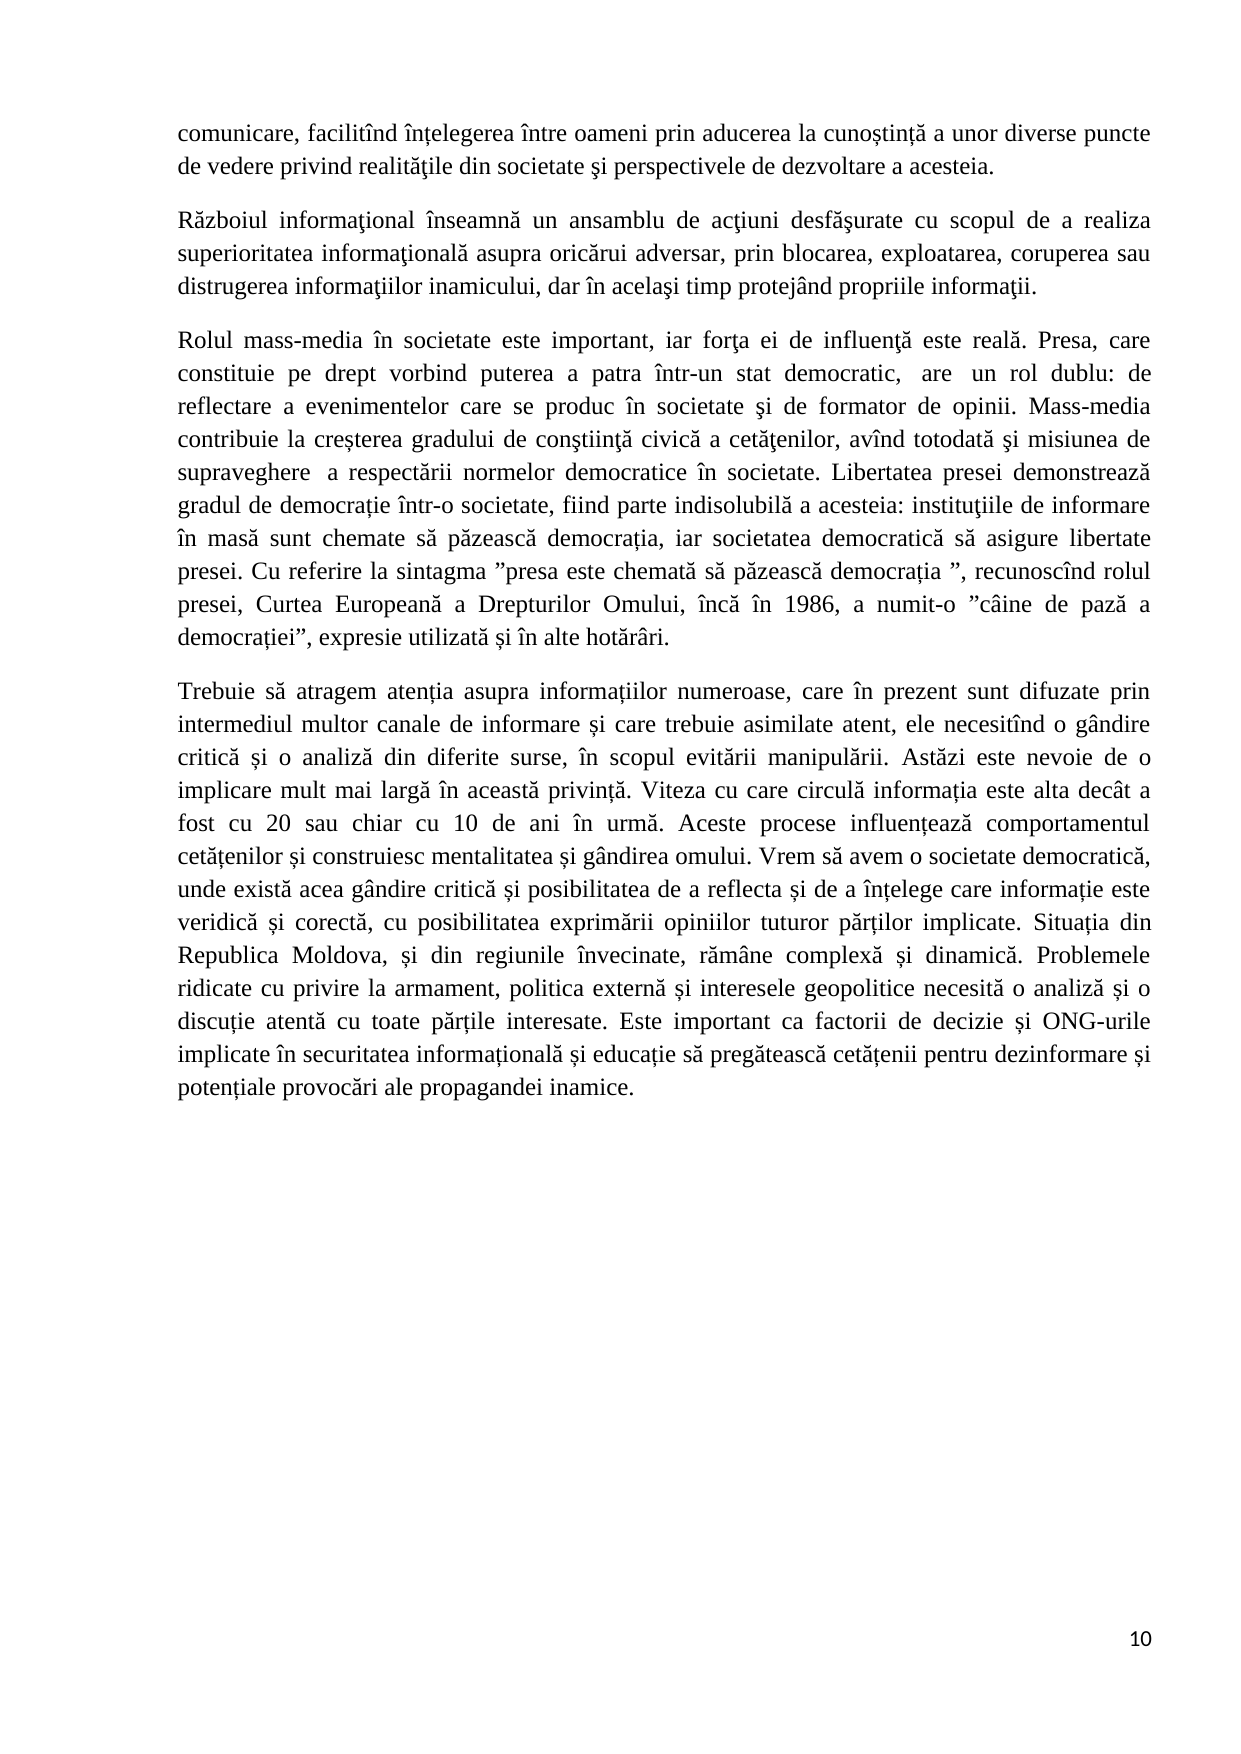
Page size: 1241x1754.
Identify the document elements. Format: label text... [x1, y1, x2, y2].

text Rolul mass-media în societate este important, iar forţa ei de influenţă este reală. Presa, care constituie pe drept vorbind puterea a patra într-un stat democratic, are un rol dublu: de reflectare a evenimentelor care se produc în societate şi de formator de opinii. Mass-media contribuie la creșterea gradului de conştiinţă civică a cetăţenilor, avînd totodată şi misiunea de supraveghere a respectării normelor democratice în societate. Libertatea presei demonstrează gradul de democrație într-o societate, fiind parte indisolubilă a acesteia: instituţiile de informare în masă sunt chemate să păzească democrația, iar societatea democratică să asigure libertate presei. Cu referire la sintagma ”presa este chemată să păzească democrația ”, recunoscînd rolul presei, Curtea Europeană a Drepturilor Omului, încă în 1986, a numit-o ”câine de pază a democrației”, expresie utilizată și în alte hotărâri. [177, 325, 1152, 651]
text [177, 118, 1152, 180]
text Războiul informaţional înseamnă un ansamblu de acţiuni desfăşurate cu scopul de a realiza superioritatea informaţională asupra oricărui adversar, prin blocarea, exploatarea, coruperea sau distrugerea informaţiilor inamicului, dar în acelaşi timp protejând propriile informaţii. [177, 205, 1152, 300]
